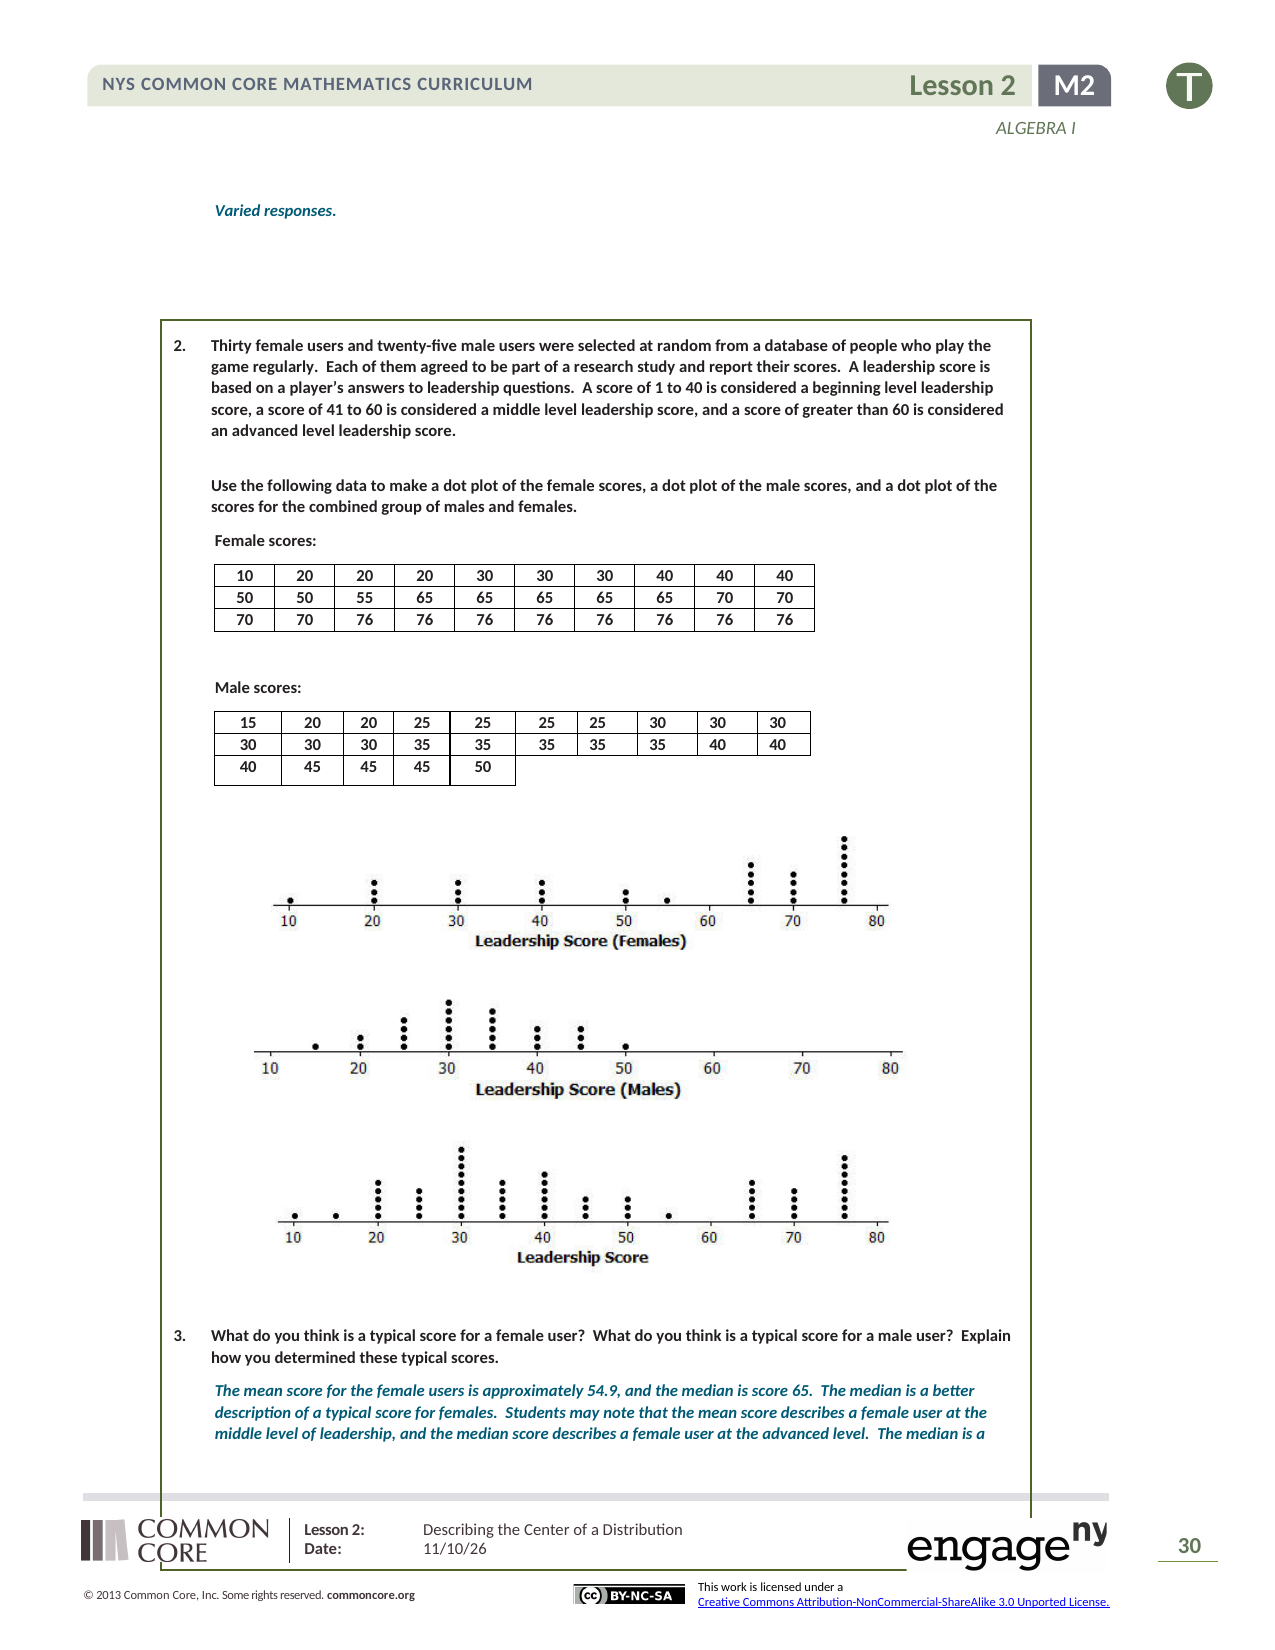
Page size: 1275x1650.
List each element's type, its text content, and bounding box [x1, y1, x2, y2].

picture [254, 991, 908, 1104]
table_cell 35 [516, 734, 577, 755]
text Varied responses. [214, 200, 1018, 220]
table_header 25 [578, 712, 637, 733]
table_cell 45 [282, 756, 343, 784]
table_header 25 [516, 712, 577, 733]
table_cell 30 [215, 734, 281, 755]
table_cell 76 [455, 609, 514, 631]
table_header 30 [758, 712, 810, 733]
picture [572, 1584, 685, 1604]
table_header 20 [282, 712, 343, 733]
text Female scores: [214, 530, 1018, 550]
table_cell 40 [698, 734, 757, 755]
table_cell 30 [344, 734, 393, 755]
list Use the following data to make a dot plot of the female scores, a dot plot of the male scores, and a dot plot of the scores for the combined group of males and females. [211, 475, 1018, 517]
table_cell 65 [455, 587, 514, 608]
table_cell 55 [335, 587, 394, 608]
table_cell 35 [451, 734, 515, 755]
table_cell 76 [515, 609, 574, 631]
table_cell 45 [344, 756, 393, 784]
table_cell 65 [575, 587, 634, 608]
table_cell 40 [758, 734, 810, 755]
table_header 40 [635, 565, 694, 586]
table_cell 65 [515, 587, 574, 608]
picture [271, 1128, 891, 1290]
table_cell 70 [695, 587, 754, 608]
table_header 30 [575, 565, 634, 586]
table_cell 76 [635, 609, 694, 631]
picture [906, 1518, 1107, 1573]
table_header 30 [698, 712, 757, 733]
table_header 30 [515, 565, 574, 586]
table_header 20 [344, 712, 393, 733]
list Thirty female users and twenty-five male users were selected at random from a database of people who play the game regularly. Each of them agreed to be part of a research study and report their scores. A leadership score is based on a player’s answers to leadership questions. A score of 1 to 40 is considered a beginning level leadership score, a score of 41 to 60 is considered a middle level leadership score, and a score of greater than 60 is considered an advanced level leadership score. [173, 335, 1018, 440]
text Male scores: [214, 677, 1018, 697]
table_header 20 [335, 565, 394, 586]
table_header 15 [215, 712, 281, 733]
table_cell 70 [215, 609, 274, 631]
table_cell 76 [395, 609, 454, 631]
table_cell 50 [215, 587, 274, 608]
table_cell 35 [638, 734, 697, 755]
table_header 30 [455, 565, 514, 586]
table_header 10 [215, 565, 274, 586]
table_cell 65 [635, 587, 694, 608]
table_cell 70 [755, 587, 814, 608]
list What do you think is a typical score for a female user? What do you think is a typical score for a male user? Explain how you determined these typical scores. [173, 1326, 1018, 1367]
table_cell 76 [755, 609, 814, 631]
table_cell 50 [451, 756, 515, 784]
table_header 20 [395, 565, 454, 586]
table_cell 40 [215, 756, 281, 784]
table_cell 50 [275, 587, 334, 608]
table_header 25 [451, 712, 515, 733]
table_cell 70 [275, 609, 334, 631]
picture [81, 1517, 269, 1562]
table_cell 76 [575, 609, 634, 631]
table_cell 76 [335, 609, 394, 631]
table_cell 30 [282, 734, 343, 755]
picture [271, 822, 891, 970]
table_cell 35 [578, 734, 637, 755]
table_header 40 [695, 565, 754, 586]
table_header 30 [638, 712, 697, 733]
table_cell 65 [395, 587, 454, 608]
table_header 40 [755, 565, 814, 586]
table_cell 35 [394, 734, 449, 755]
table_cell 76 [695, 609, 754, 631]
table_header 25 [394, 712, 449, 733]
table_cell 45 [394, 756, 449, 784]
table_header 20 [275, 565, 334, 586]
